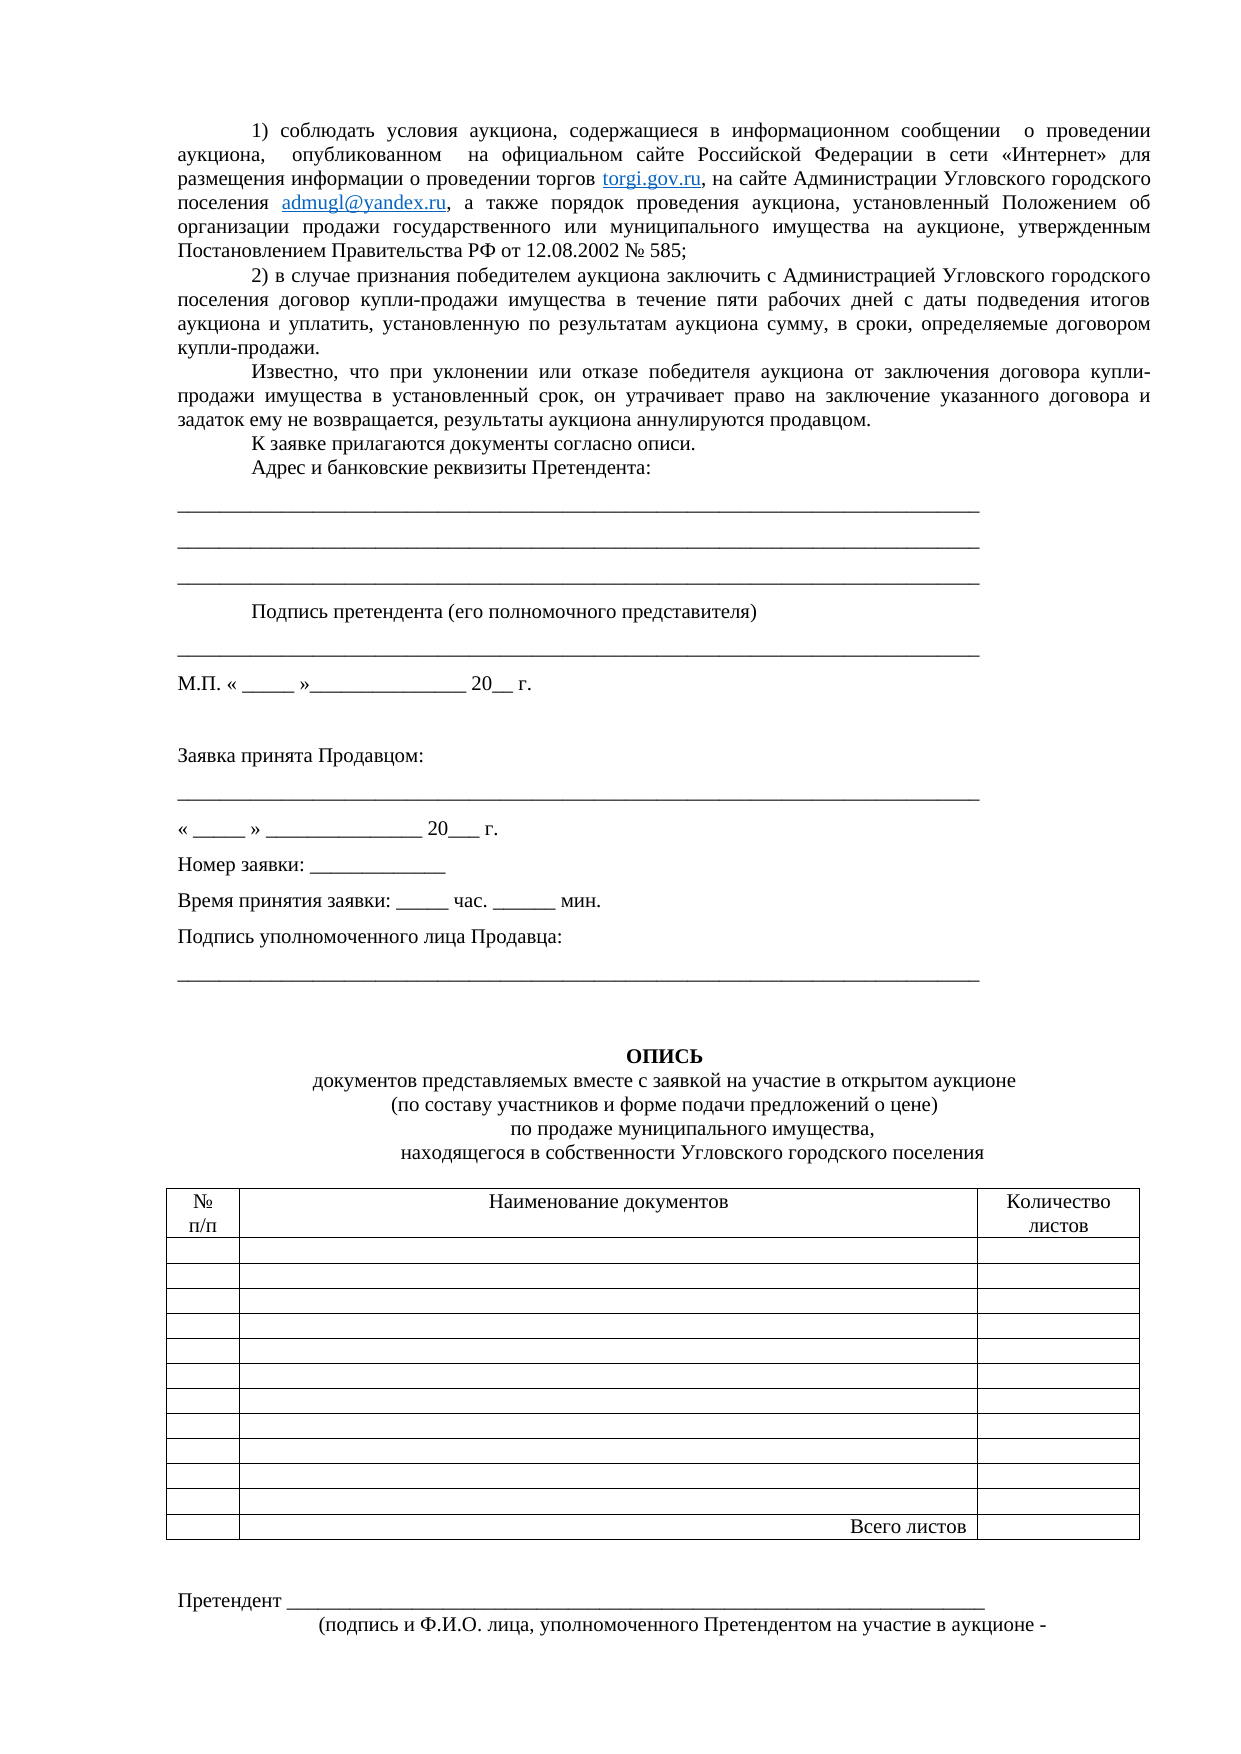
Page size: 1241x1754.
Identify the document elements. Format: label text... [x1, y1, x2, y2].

table_cell [978, 1515, 1139, 1538]
table_cell [978, 1264, 1139, 1287]
text Подпись уполномоченного лица Продавца: [177, 923, 1152, 948]
text ОПИСЬ [177, 1044, 1152, 1068]
table_cell [167, 1414, 239, 1438]
table_cell [167, 1489, 239, 1513]
text Адрес и банковские реквизиты Претендента: [177, 455, 1152, 479]
text Известно, что при уклонении или отказе победителя аукциона от заключения договора купли-продажи имущества в установленный срок, он утрачивает право на заключение указанного договора и задаток ему не возвращается, результаты аукциона аннулируются продавцом. [177, 359, 1152, 431]
table_cell [978, 1314, 1139, 1338]
table_cell [978, 1389, 1139, 1413]
table_cell [978, 1464, 1139, 1488]
table_cell [167, 1464, 239, 1488]
text _____________________________________________________________________________ [177, 563, 1152, 587]
table_cell Всего листов [240, 1515, 977, 1538]
table_cell [167, 1289, 239, 1313]
text Номер заявки: _____________ [177, 851, 1152, 876]
table_cell [167, 1264, 239, 1287]
table_cell [240, 1464, 977, 1488]
table_cell [167, 1339, 239, 1363]
text _____________________________________________________________________________ [177, 635, 1152, 659]
table_cell [978, 1439, 1139, 1463]
table_cell [240, 1489, 977, 1513]
text К заявке прилагаются документы согласно описи. [177, 431, 1152, 455]
table_cell [240, 1414, 977, 1438]
text Претендент ___________________________________________________________________ [177, 1588, 1152, 1612]
table_cell [167, 1515, 239, 1538]
table_cell [978, 1339, 1139, 1363]
text документов представляемых вместе с заявкой на участие в открытом аукционе [177, 1068, 1152, 1092]
table_cell [167, 1389, 239, 1413]
text М.П. « _____ »_______________ 20__ г. [177, 671, 1152, 695]
table_cell [240, 1264, 977, 1287]
text 2) в случае признания победителем аукциона заключить с Администрацией Угловского городского поселения договор купли-продажи имущества в течение пяти рабочих дней с даты подведения итогов аукциона и уплатить, установленную по результатам аукциона сумму, в сроки, определяемые договором купли-продажи. [177, 262, 1152, 359]
text _____________________________________________________________________________ [177, 491, 1152, 515]
text Подпись претендента (его полномочного представителя) [177, 599, 1152, 623]
text 1) соблюдать условия аукциона, содержащиеся в информационном сообщении о проведении аукциона, опубликованном на официальном сайте Российской Федерации в сети «Интернет» для размещения информации о проведении торгов torgi.gov.ru, на сайте Администрации Угловского городского поселения admugl@yandex.ru, а также порядок проведения аукциона, установленный Положением об организации продажи государственного или муниципального имущества на аукционе, утвержденным Постановлением Правительства РФ от 12.08.2002 № 585; [177, 118, 1152, 262]
text Заявка принята Продавцом: [177, 743, 1152, 767]
text Время принятия заявки: _____ час. ______ мин. [177, 887, 1152, 912]
text « _____ » _______________ 20___ г. [177, 815, 1152, 839]
table_cell [240, 1314, 977, 1338]
table_cell [167, 1314, 239, 1338]
text по продаже муниципального имущества, [177, 1116, 1152, 1140]
table_cell [167, 1439, 239, 1463]
table_header № п/п [167, 1189, 239, 1237]
table_cell [978, 1238, 1139, 1262]
table_header Наименование документов [240, 1189, 977, 1237]
table_cell [240, 1339, 977, 1363]
table_cell [167, 1238, 239, 1262]
table_cell [240, 1238, 977, 1262]
table_cell [240, 1289, 977, 1313]
text _____________________________________________________________________________ [177, 779, 1152, 803]
text (по составу участников и форме подачи предложений о цене) [177, 1092, 1152, 1116]
table_cell [978, 1364, 1139, 1388]
table_cell [978, 1289, 1139, 1313]
text _____________________________________________________________________________ [177, 527, 1152, 551]
table_cell [167, 1364, 239, 1388]
table_cell [978, 1489, 1139, 1513]
text находящегося в собственности Угловского городского поселения [177, 1140, 1152, 1164]
table_cell [978, 1414, 1139, 1438]
table_cell [240, 1389, 977, 1413]
text _____________________________________________________________________________ [177, 959, 1152, 984]
table_header Количество листов [978, 1189, 1139, 1237]
text (подпись и Ф.И.О. лица, уполномоченного Претендентом на участие в аукционе - [177, 1612, 1152, 1636]
table_cell [240, 1364, 977, 1388]
table_cell [240, 1439, 977, 1463]
